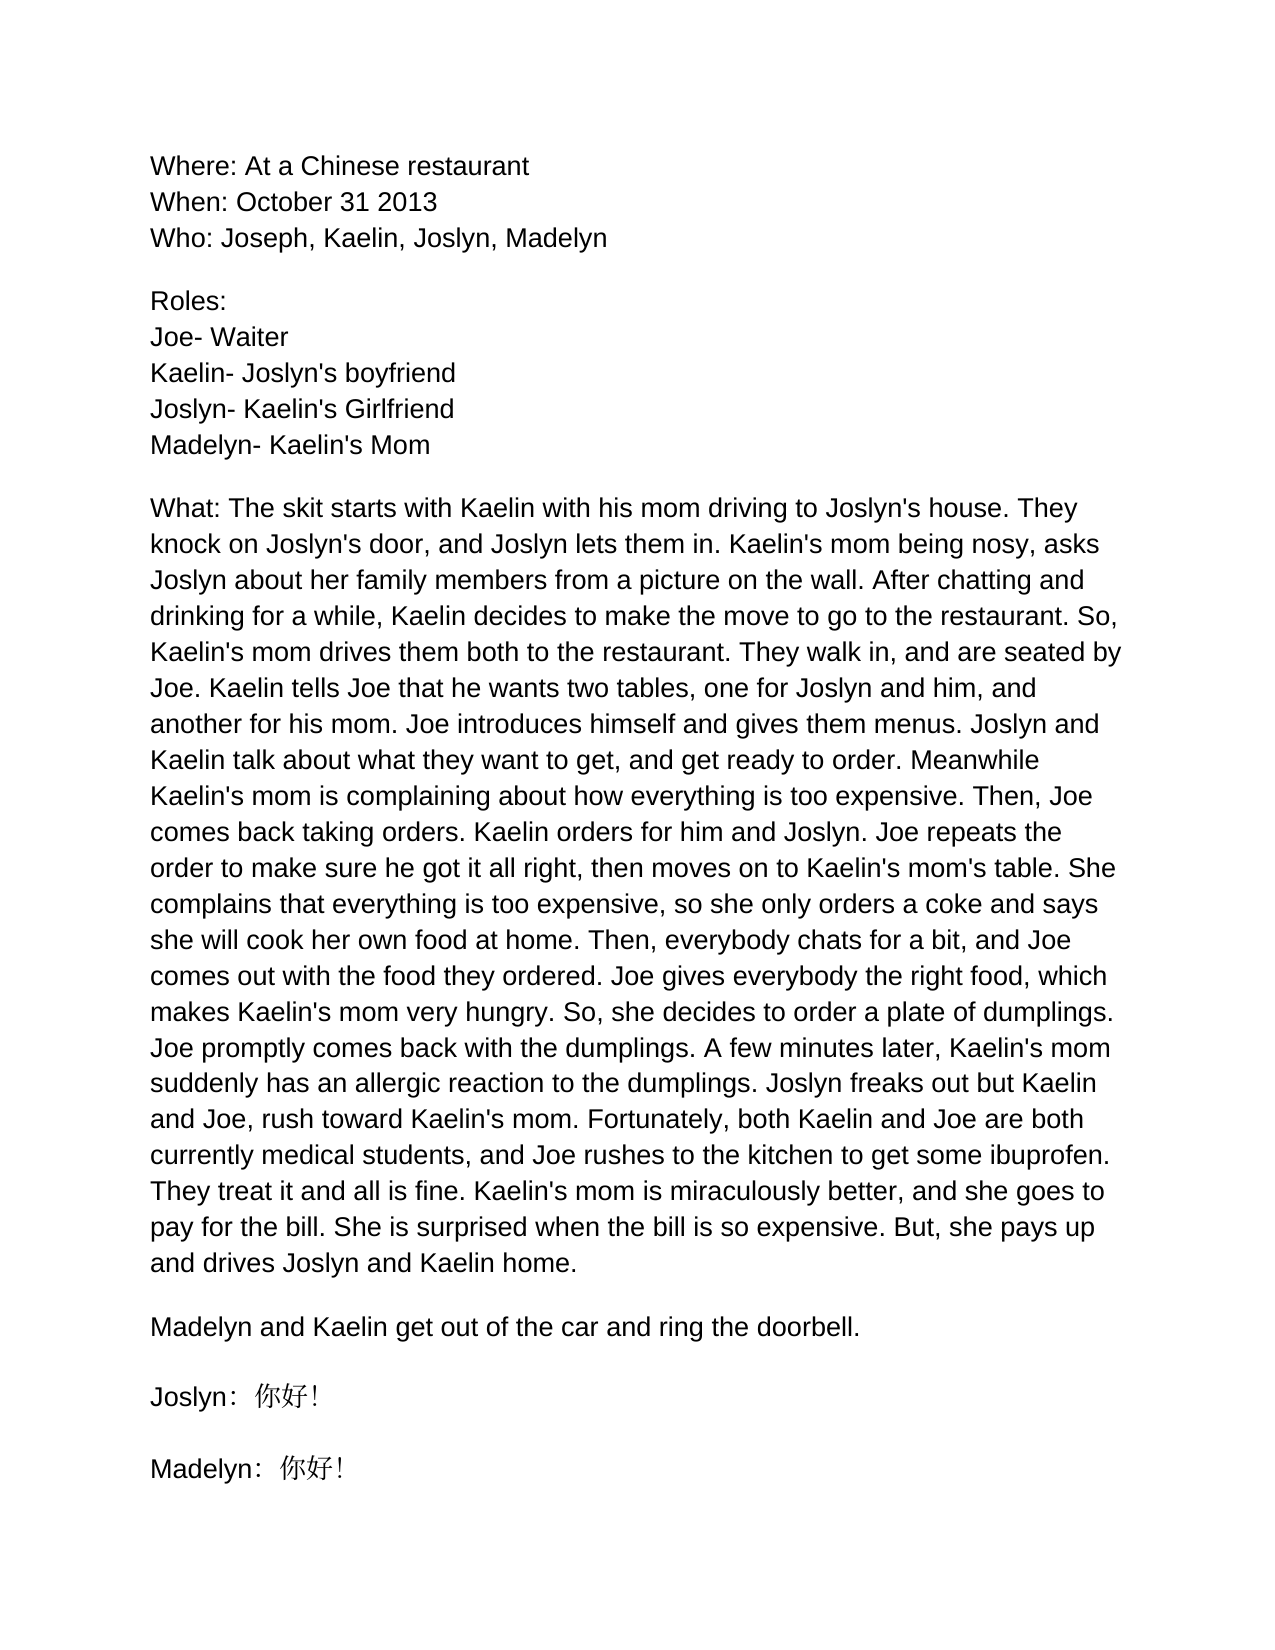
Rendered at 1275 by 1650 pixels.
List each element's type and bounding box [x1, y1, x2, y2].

text [150, 150, 1125, 1486]
